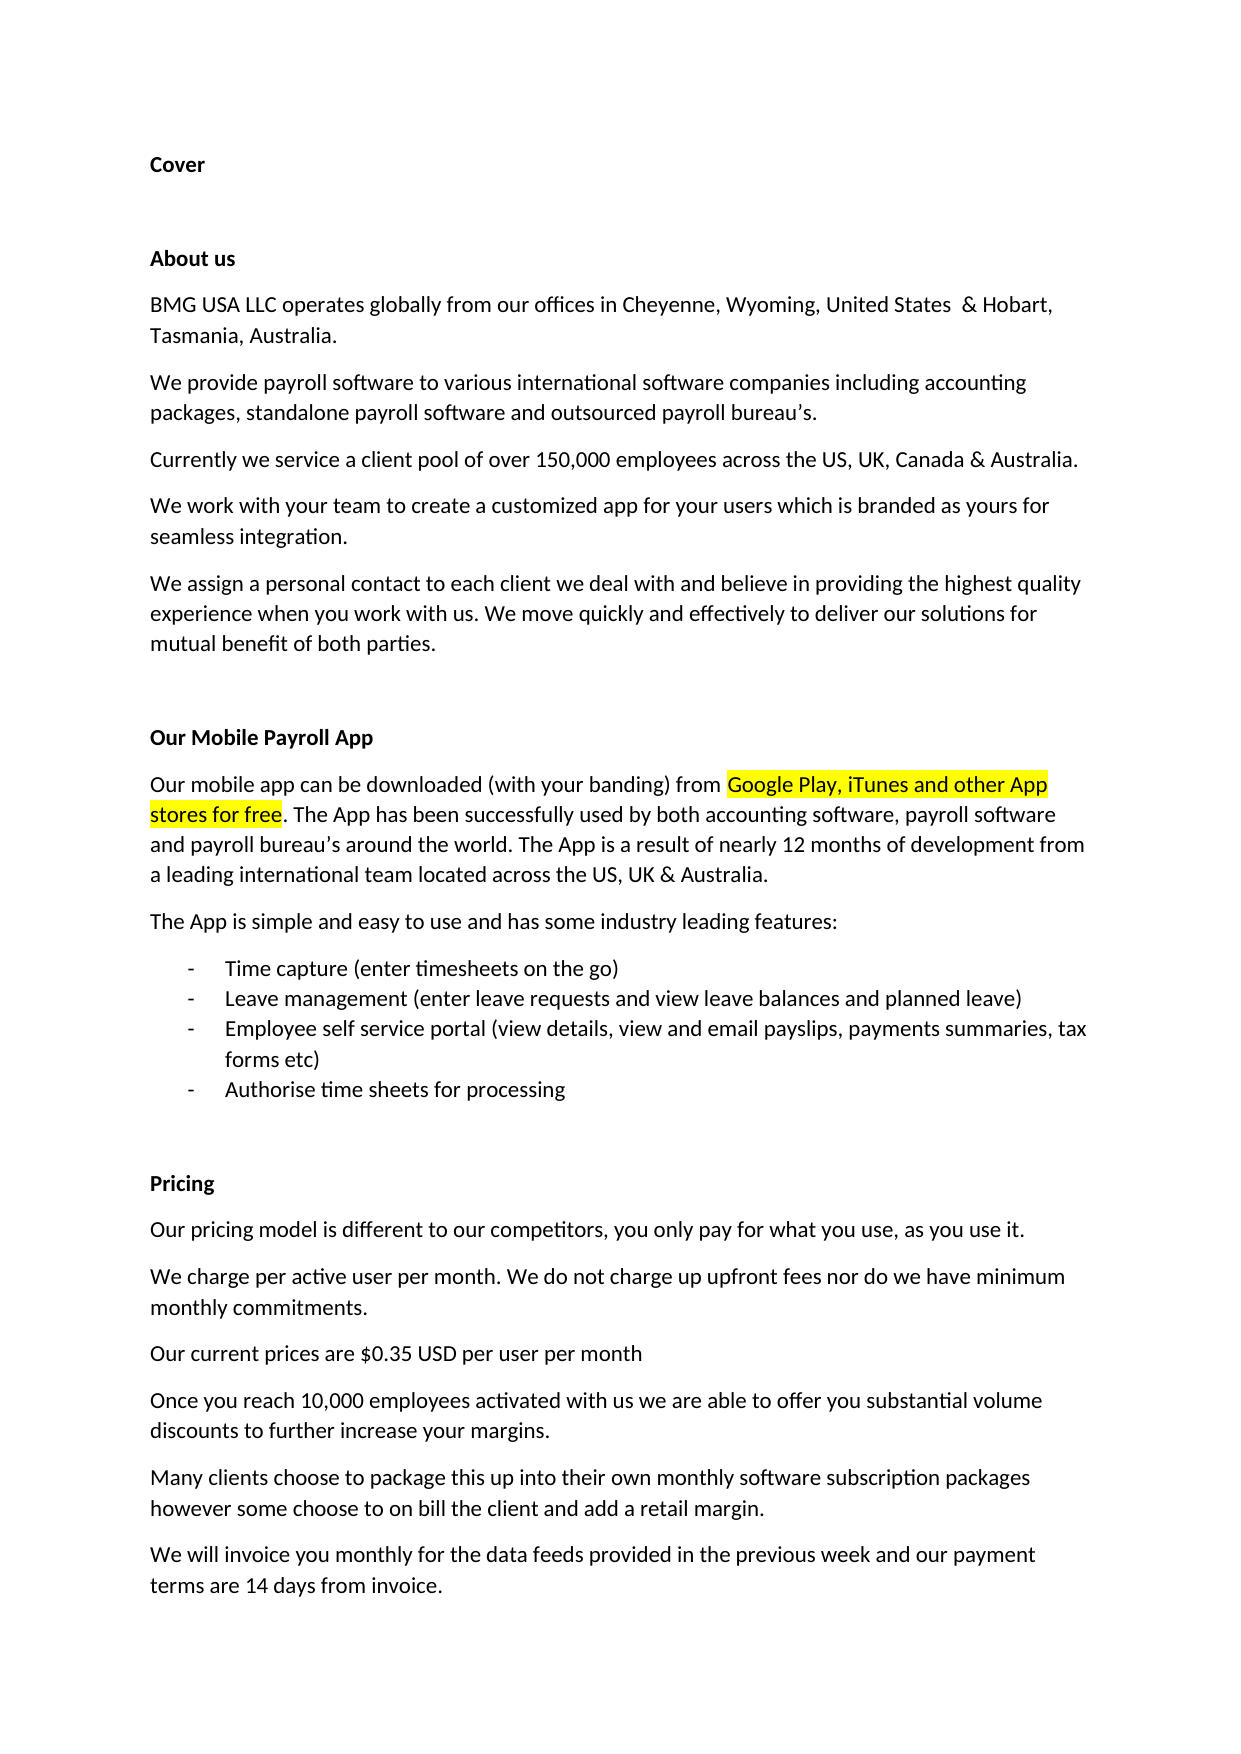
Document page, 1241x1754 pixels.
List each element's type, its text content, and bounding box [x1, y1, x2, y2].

text Our current prices are $0.35 USD per user per month [150, 1339, 1090, 1368]
text Once you reach 10,000 employees activated with us we are able to offer you substantial volume discounts to further increase your margins. [150, 1386, 1090, 1445]
text We assign a personal contact to each client we deal with and believe in providing the highest quality experience when you work with us. We move quickly and effectively to deliver our solutions for mutual benefit of both parties. [150, 569, 1090, 657]
text BMG USA LLC operates globally from our offices in Cheyenne, Wyoming, United States & Hobart, Tasmania, Australia. [150, 291, 1090, 349]
text The App is simple and easy to use and has some industry leading features: [150, 907, 1090, 935]
text Our Mobile Payroll App [150, 723, 1090, 751]
text Pricing [150, 1169, 1090, 1197]
list Leave management (enter leave requests and view leave balances and planned leave) [187, 984, 1090, 1012]
text Cover [150, 150, 1090, 178]
text We charge per active user per month. We do not charge up upfront fees nor do we have minimum monthly commitments. [150, 1262, 1090, 1321]
text Our mobile app can be downloaded (with your banding) from Google Play, iTunes and other App stores for free. The App has been successfully used by both accounting software, payroll software and payroll bureau’s around the world. The App is a result of nearly 12 months of development from a leading international team located across the US, UK & Australia. [150, 770, 1090, 888]
text Our pricing model is different to our competitors, you only pay for what you use, as you use it. [150, 1216, 1090, 1244]
text We will invoice you monthly for the data feeds provided in the previous week and our payment terms are 14 days from invoice. [150, 1541, 1090, 1599]
text We work with your team to create a customized app for your users which is branded as yours for seamless integration. [150, 492, 1090, 550]
text Many clients choose to package this up into their own monthly software subscription packages however some choose to on bill the client and add a retail margin. [150, 1463, 1090, 1522]
list Employee self service portal (view details, view and email payslips, payments summaries, tax forms etc) [187, 1014, 1090, 1073]
list Time capture (enter timesheets on the go) [187, 954, 1090, 982]
text Currently we service a client pool of over 150,000 employees across the US, UK, Canada & Australia. [150, 445, 1090, 473]
list Authorise time sheets for processing [187, 1075, 1090, 1103]
text About us [150, 244, 1090, 272]
text We provide payroll software to various international software companies including accounting packages, standalone payroll software and outsourced payroll bureau’s. [150, 368, 1090, 426]
